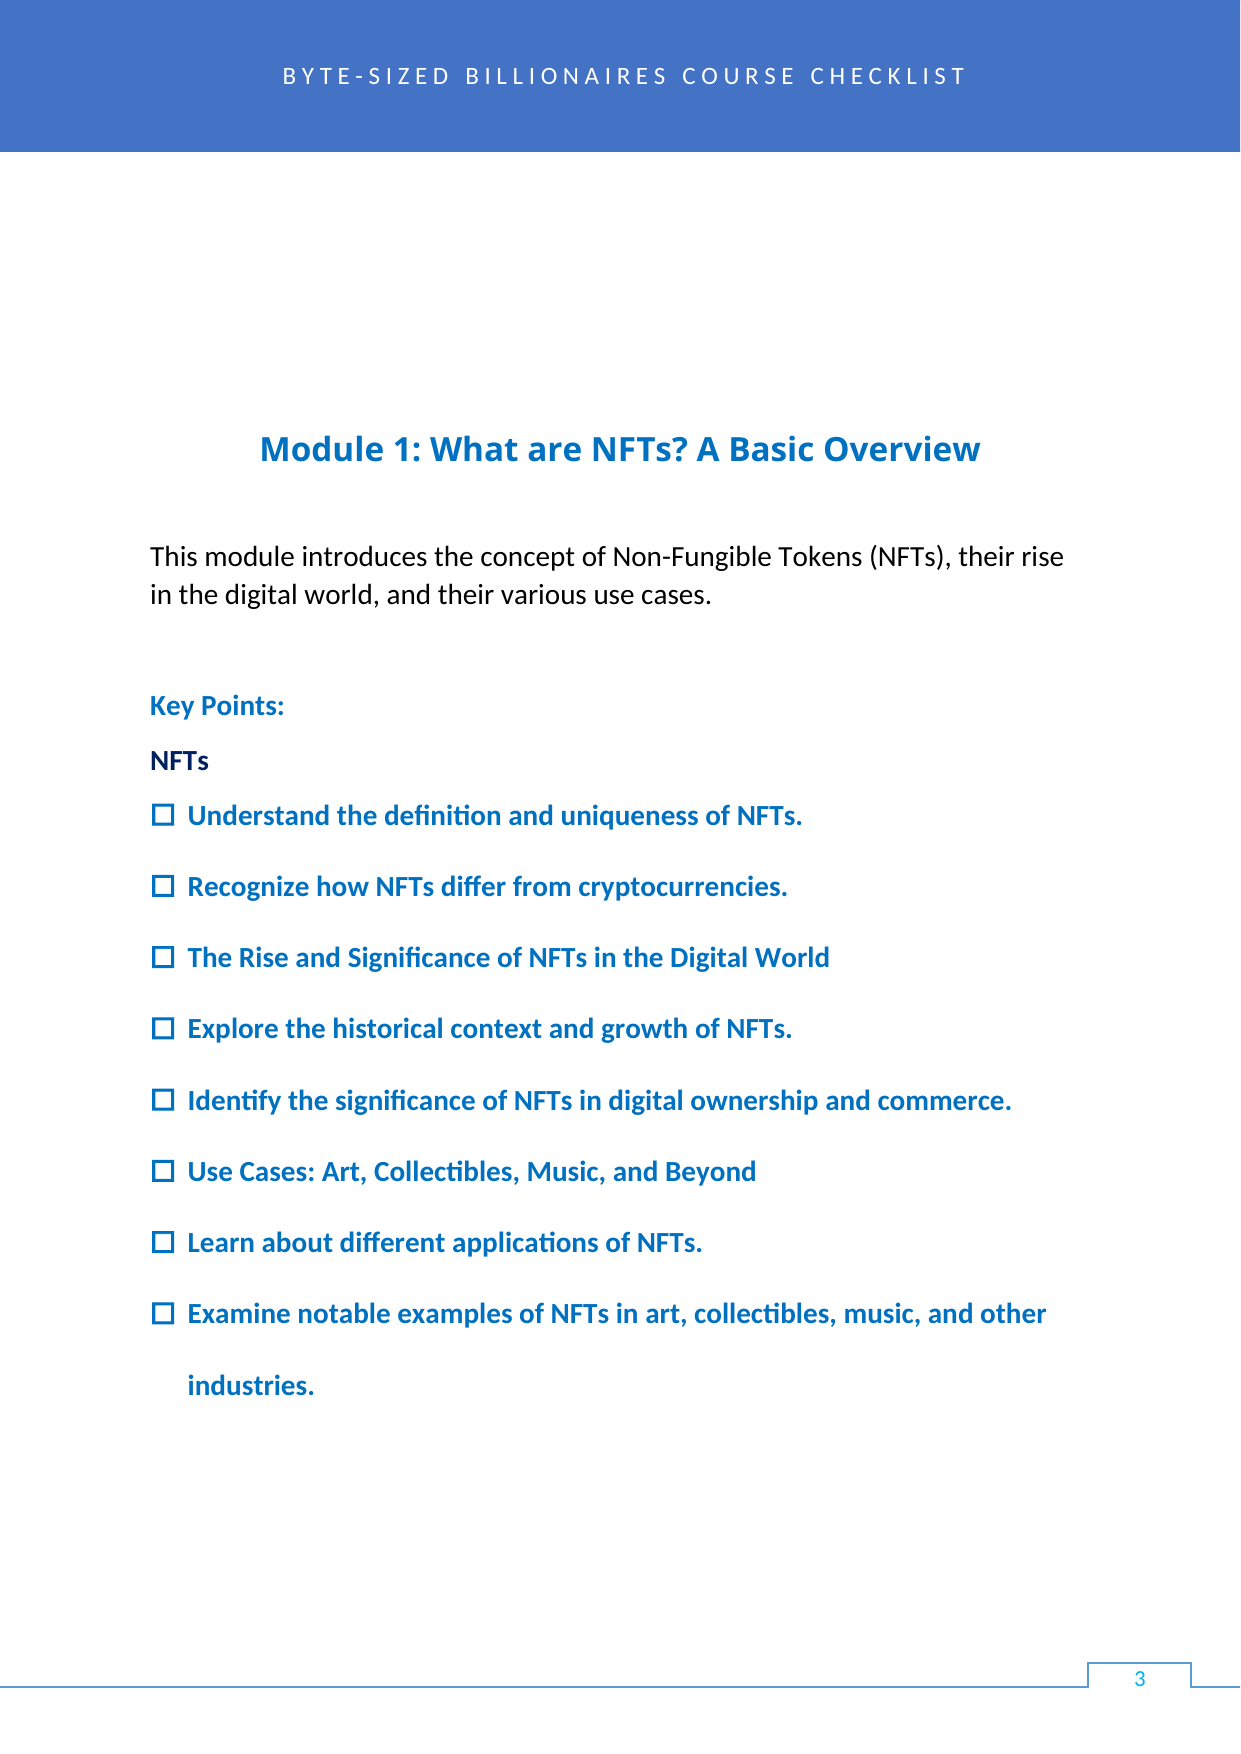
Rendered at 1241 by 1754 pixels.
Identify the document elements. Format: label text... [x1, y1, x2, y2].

text Module 1: What are NFTs? A Basic Overview [150, 426, 1090, 471]
list Recognize how NFTs differ from cryptocurrencies. [150, 868, 1090, 904]
list Understand the definition and uniqueness of NFTs. [150, 797, 1090, 832]
list Explore the historical context and growth of NFTs. [150, 1011, 1090, 1046]
list Examine notable examples of NFTs in art, collectibles, music, and other industries. [150, 1296, 1090, 1402]
list The Rise and Significance of NFTs in the Digital World [150, 939, 1090, 975]
text Key Points: [150, 687, 1090, 722]
text This module introduces the concept of Non-Fungible Tokens (NFTs), their rise in the digital world, and their various use cases. [150, 538, 1090, 612]
list Use Cases: Art, Collectibles, Music, and Beyond [150, 1153, 1090, 1189]
list Identify the significance of NFTs in digital ownership and commerce. [150, 1082, 1090, 1117]
text NFTs [150, 742, 1090, 777]
list Learn about different applications of NFTs. [150, 1224, 1090, 1260]
